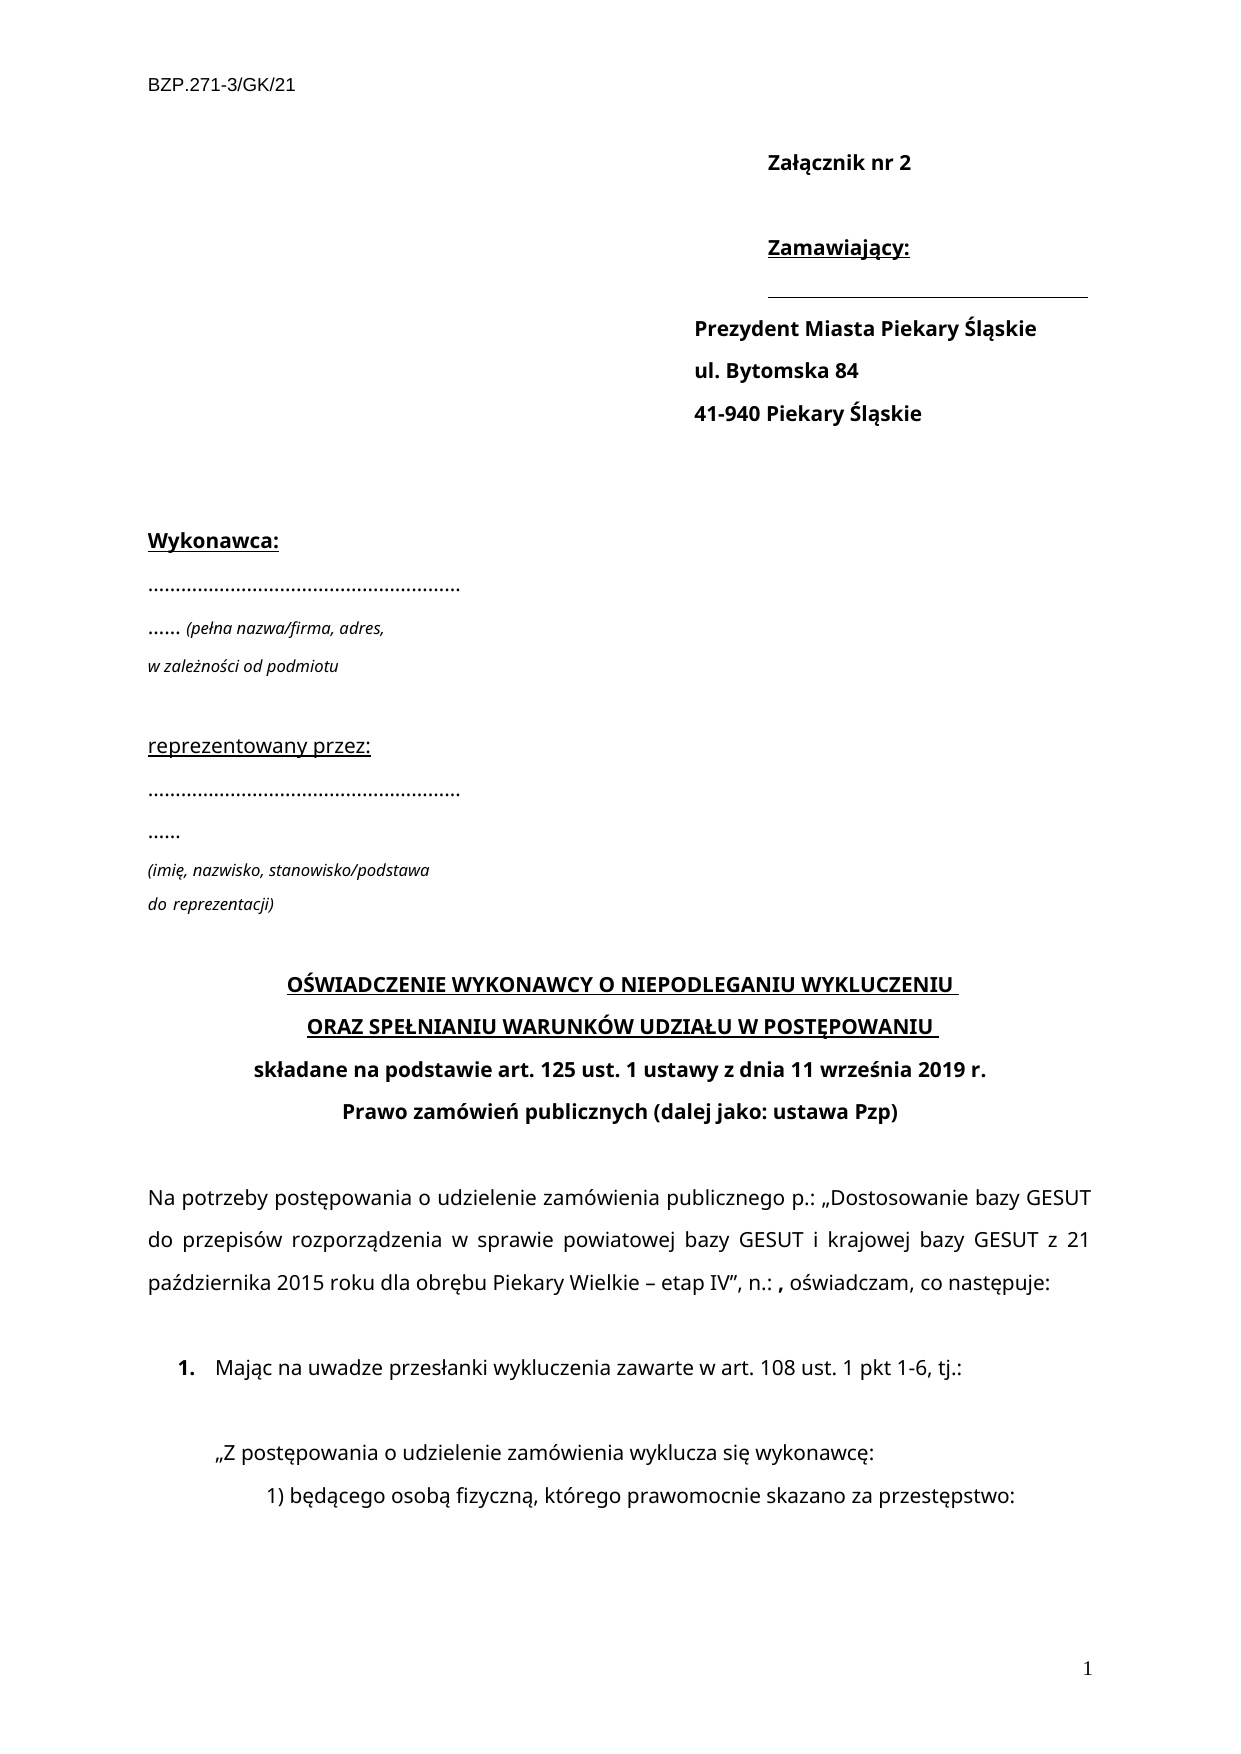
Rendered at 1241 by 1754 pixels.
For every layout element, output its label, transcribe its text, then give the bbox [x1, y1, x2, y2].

text ORAZ SPEŁNIANIU WARUNKÓW UDZIAŁU W POSTĘPOWANIU [148, 1012, 1093, 1041]
text ……………………………………………………… [148, 774, 472, 845]
text Zamawiający: [694, 233, 1093, 261]
text 1) będącego osobą fizyczną, którego prawomocnie skazano za przestępstwo: [266, 1481, 1093, 1509]
text Załącznik nr 2 [694, 148, 1093, 176]
text (imię, nazwisko, stanowisko/podstawa do reprezentacji) [148, 859, 472, 916]
text Wykonawca: [148, 527, 1093, 555]
text Prezydent Miasta Piekary Śląskie ul. Bytomska 84 41-940 Piekary Śląskie [694, 275, 1093, 427]
text OŚWIADCZENIE WYKONAWCY O NIEPODLEGANIU WYKLUCZENIU [148, 970, 1093, 998]
list Mając na uwadze przesłanki wykluczenia zawarte w art. 108 ust. 1 pkt 1-6, tj.: [177, 1353, 1093, 1382]
text reprezentowany przez: [148, 731, 1093, 759]
text Prawo zamówień publicznych (dalej jako: ustawa Pzp) [148, 1097, 1093, 1126]
text ……………………………………………………… (pełna nazwa/firma, adres, [148, 569, 472, 640]
text w zależności od podmiotu [148, 654, 472, 677]
text Na potrzeby postępowania o udzielenie zamówienia publicznego p.: „Dostosowanie bazy GESUT do przepisów rozporządzenia w sprawie powiatowej bazy GESUT i krajowej bazy GESUT z 21 października 2015 roku dla obrębu Piekary Wielkie – etap IV”, n.: , oświadczam, co następuje: [148, 1183, 1093, 1296]
text składane na podstawie art. 125 ust. 1 ustawy z dnia 11 września 2019 r. [148, 1055, 1093, 1083]
text „Z postępowania o udzielenie zamówienia wyklucza się wykonawcę: [215, 1438, 1093, 1467]
